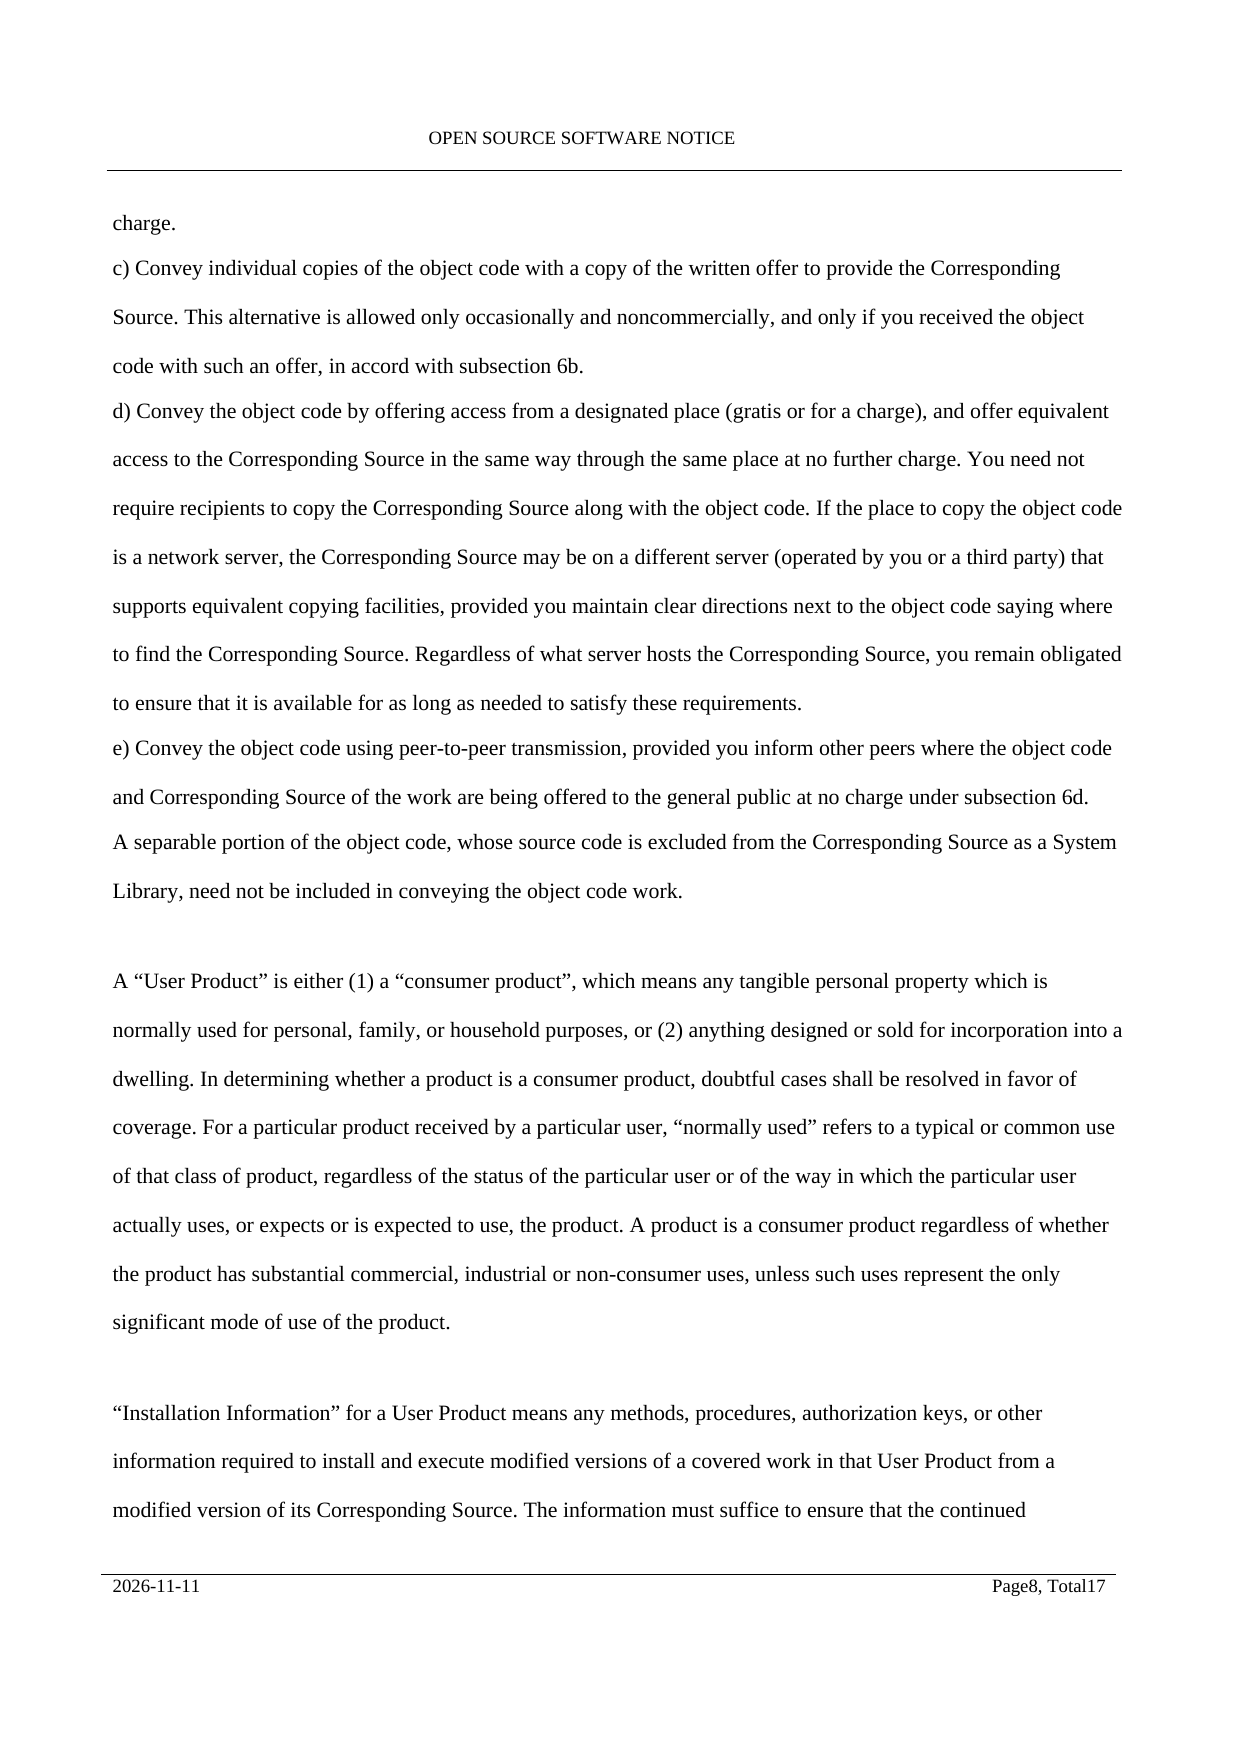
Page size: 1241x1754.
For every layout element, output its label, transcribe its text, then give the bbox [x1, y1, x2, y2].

text c) Convey individual copies of the object code with a copy of the written offer to provide the Corresponding Source. This alternative is allowed only occasionally and noncommercially, and only if you received the object code with such an offer, in accord with subsection 6b. [112, 251, 1128, 381]
text e) Convey the object code using peer-to-peer transmission, provided you inform other peers where the object code and Corresponding Source of the work are being offered to the general public at no charge under subsection 6d. [112, 732, 1128, 813]
text A separable portion of the object code, whose source code is excluded from the Corresponding Source as a System Library, need not be included in conveying the object code work. [112, 826, 1128, 907]
text A “User Product” is either (1) a “consumer product”, which means any tangible personal property which is normally used for personal, family, or household purposes, or (2) anything designed or sold for incorporation into a dwelling. In determining whether a product is a consumer product, doubtful cases shall be resolved in favor of coverage. For a particular product received by a particular user, “normally used” refers to a typical or common use of that class of product, regardless of the status of the particular user or of the way in which the particular user actually uses, or expects or is expected to use, the product. A product is a consumer product regardless of whether the product has substantial commercial, industrial or non-consumer uses, unless such uses represent the only significant mode of use of the product. [112, 964, 1128, 1338]
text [112, 206, 1128, 239]
text d) Convey the object code by offering access from a designated place (gratis or for a charge), and offer equivalent access to the Corresponding Source in the same way through the same place at no further charge. You need not require recipients to copy the Corresponding Source along with the object code. If the place to copy the object code is a network server, the Corresponding Source may be on a different server (operated by you or a third party) that supports equivalent copying facilities, provided you maintain clear directions next to the object code saying where to find the Corresponding Source. Regardless of what server hosts the Corresponding Source, you remain obligated to ensure that it is available for as long as needed to satisfy these requirements. [112, 394, 1128, 719]
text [112, 1396, 1128, 1526]
